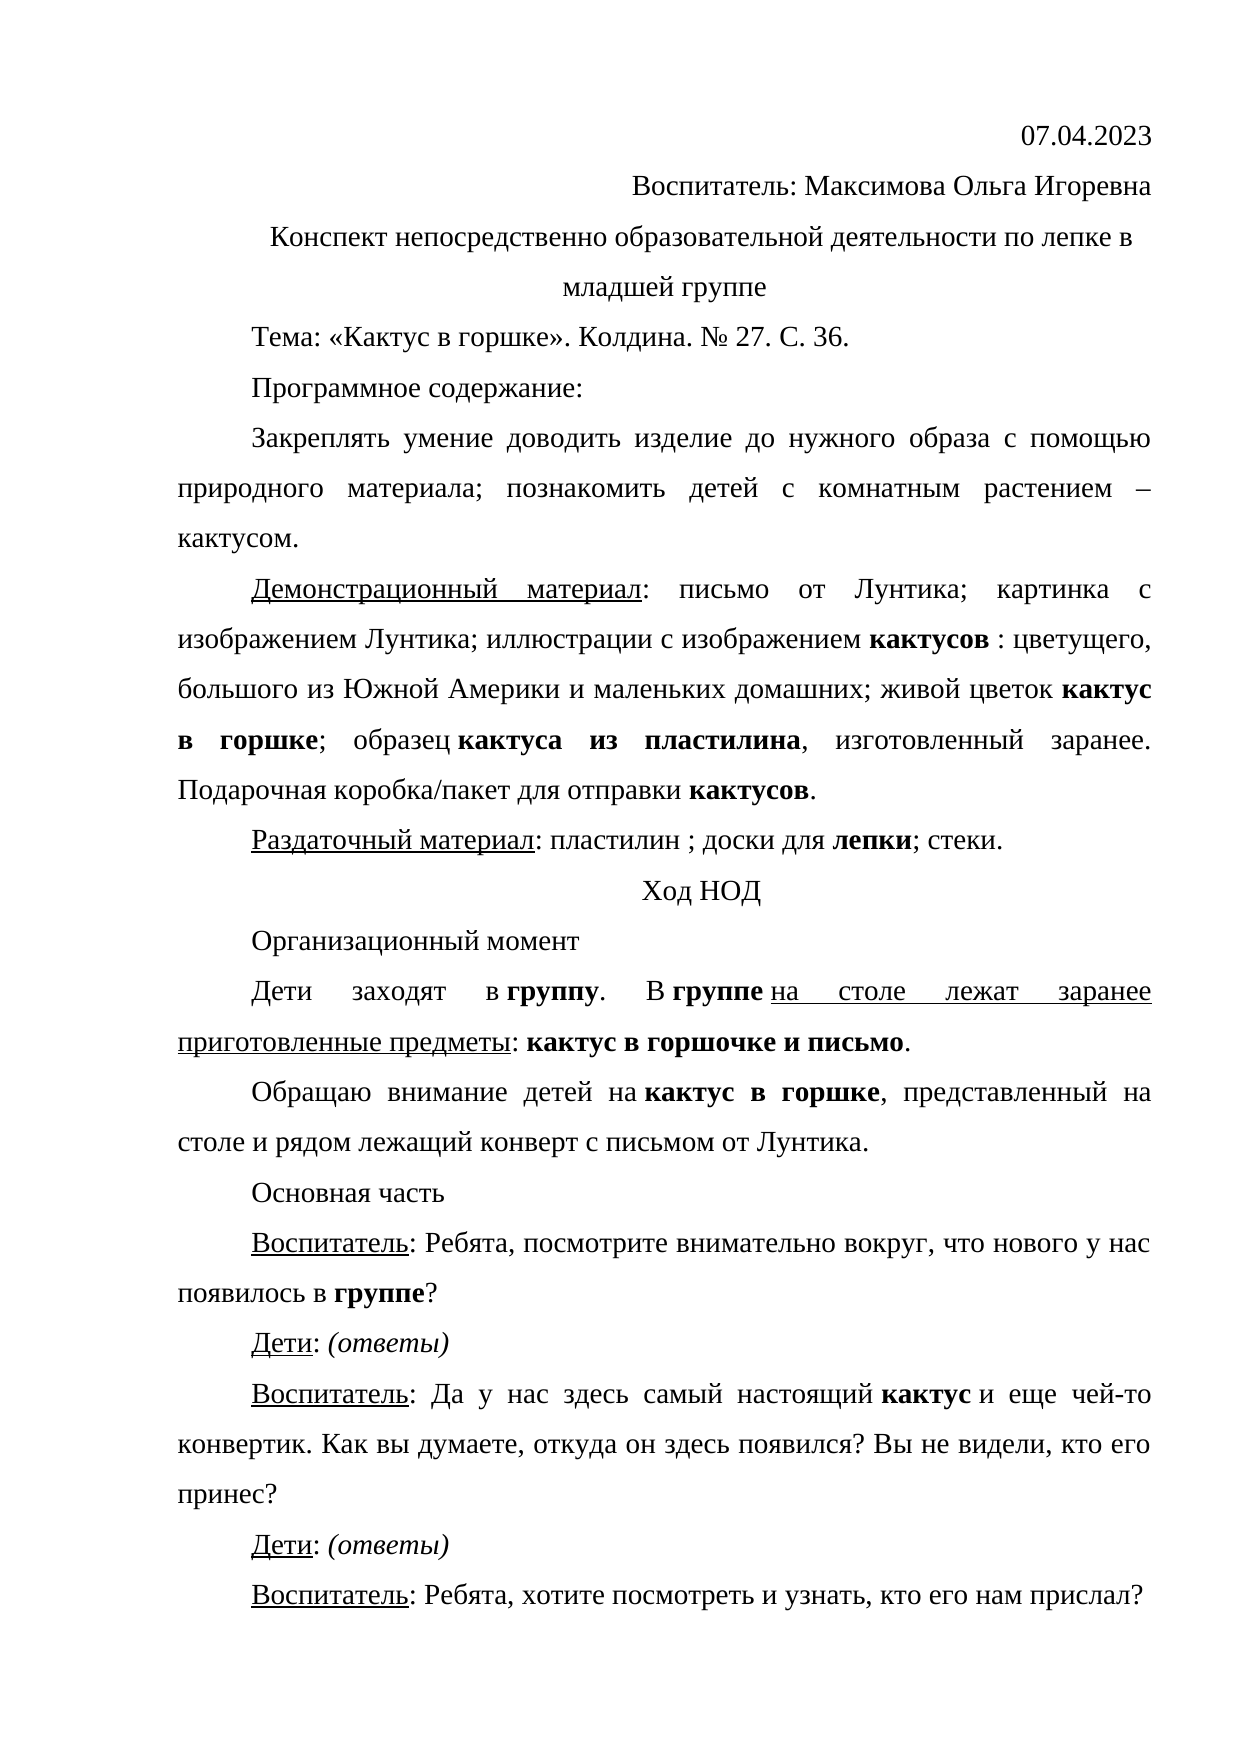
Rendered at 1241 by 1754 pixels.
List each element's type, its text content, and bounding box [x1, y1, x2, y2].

text Воспитатель: Максимова Ольга Игоревна [177, 168, 1152, 202]
text Организационный момент [177, 923, 1152, 957]
text Закреплять умение доводить изделие до нужного образа с помощью природного материала; познакомить детей с комнатным растением – кактусом. [177, 420, 1152, 554]
text Дети: (ответы) [177, 1527, 1152, 1560]
text 07.04.2023 [177, 118, 1152, 152]
text Обращаю внимание детей на кактус в горшке, представленный на столе и рядом лежащий конверт с письмом от Лунтика. [177, 1074, 1152, 1158]
text Дети заходят в группу. В группе на столе лежат заранее приготовленные предметы: кактус в горшочке и письмо. [177, 973, 1152, 1057]
text Ход НОД [177, 873, 1152, 906]
text Программное содержание: [177, 370, 1152, 403]
text Демонстрационный материал: письмо от Лунтика; картинка с изображением Лунтика; иллюстрации с изображением кактусов : цветущего, большого из Южной Америки и маленьких домашних; живой цветок кактус в горшке; образец кактуса из пластилина, изготовленный заранее. Подарочная коробка/пакет для отправки кактусов. [177, 571, 1152, 806]
text Раздаточный материал: пластилин ; доски для лепки; стеки. [177, 822, 1152, 856]
text Воспитатель: Да у нас здесь самый настоящий кактус и еще чей-то конвертик. Как вы думаете, откуда он здесь появился? Вы не видели, кто его принес? [177, 1376, 1152, 1510]
text Тема: «Кактус в горшке». Колдина. № 27. С. 36. [177, 319, 1152, 353]
text Основная часть [177, 1175, 1152, 1208]
text Воспитатель: Ребята, посмотрите внимательно вокруг, что нового у нас появилось в группе? [177, 1225, 1152, 1309]
text Дети: (ответы) [177, 1326, 1152, 1359]
text Конспект непосредственно образовательной деятельности по лепке в младшей группе [177, 219, 1152, 303]
text Воспитатель: Ребята, хотите посмотреть и узнать, кто его нам прислал? [177, 1577, 1152, 1611]
